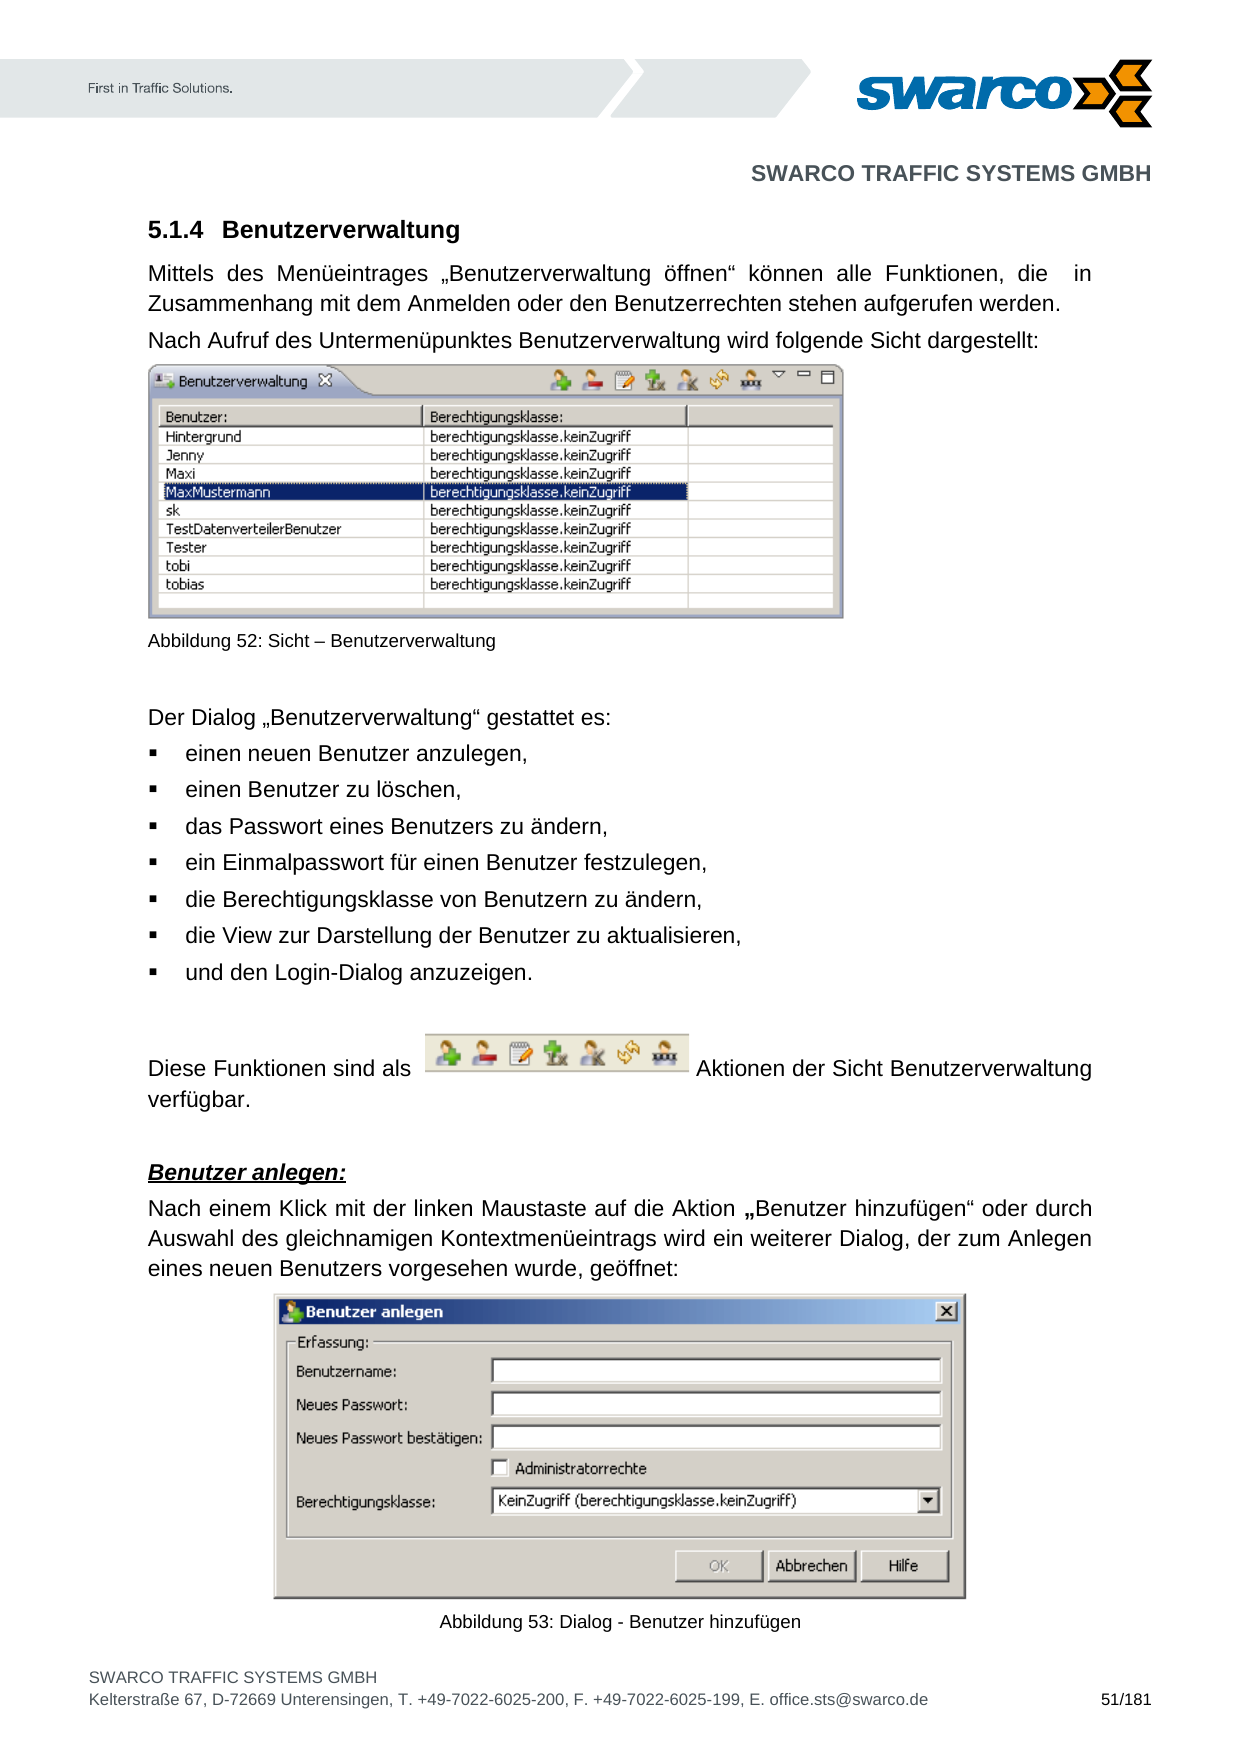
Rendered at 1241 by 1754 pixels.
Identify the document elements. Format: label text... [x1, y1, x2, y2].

text Abbildung 52: Sicht – Benutzerverwaltung [148, 630, 1092, 651]
picture [147, 363, 845, 620]
text Benutzer anlegen: [148, 1158, 1092, 1185]
text Der Dialog „Benutzerverwaltung“ gestattet es: [148, 703, 1092, 730]
text das Passwort eines Benutzers zu ändern, [148, 813, 1092, 839]
picture [425, 1031, 690, 1077]
text einen Benutzer zu löschen, [148, 776, 1092, 803]
text Diese Funktionen sind als Aktionen der Sicht Benutzerverwaltung verfügbar. [148, 1032, 1092, 1112]
text Abbildung 53: Dialog - Benutzer hinzufügen [148, 1611, 1092, 1633]
text Nach Aufruf des Untermenüpunktes Benutzerverwaltung wird folgende Sicht dargestellt: [148, 327, 1092, 353]
text die View zur Darstellung der Benutzer zu aktualisieren, [148, 922, 1092, 948]
text Mittels des Menüeintrages „Benutzerverwaltung öffnen“ können alle Funktionen, die in Zusammenhang mit dem Anmelden oder den Benutzerrechten stehen aufgerufen werden. [148, 260, 1092, 317]
subtitle Benutzerverwaltung [148, 215, 1092, 243]
picture [271, 1291, 969, 1602]
text ein Einmalpasswort für einen Benutzer festzulegen, [148, 849, 1092, 876]
text die Berechtigungsklasse von Benutzern zu ändern, [148, 886, 1092, 912]
text und den Login-Dialog anzuzeigen. [148, 959, 1092, 985]
text Nach einem Klick mit der linken Maustaste auf die Aktion „Benutzer hinzufügen“ oder durch Auswahl des gleichnamigen Kontextmenüeintrags wird ein weiterer Dialog, der zum Anlegen eines neuen Benutzers vorgesehen wurde, geöffnet: [148, 1195, 1092, 1282]
text einen neuen Benutzer anzulegen, [148, 740, 1092, 766]
